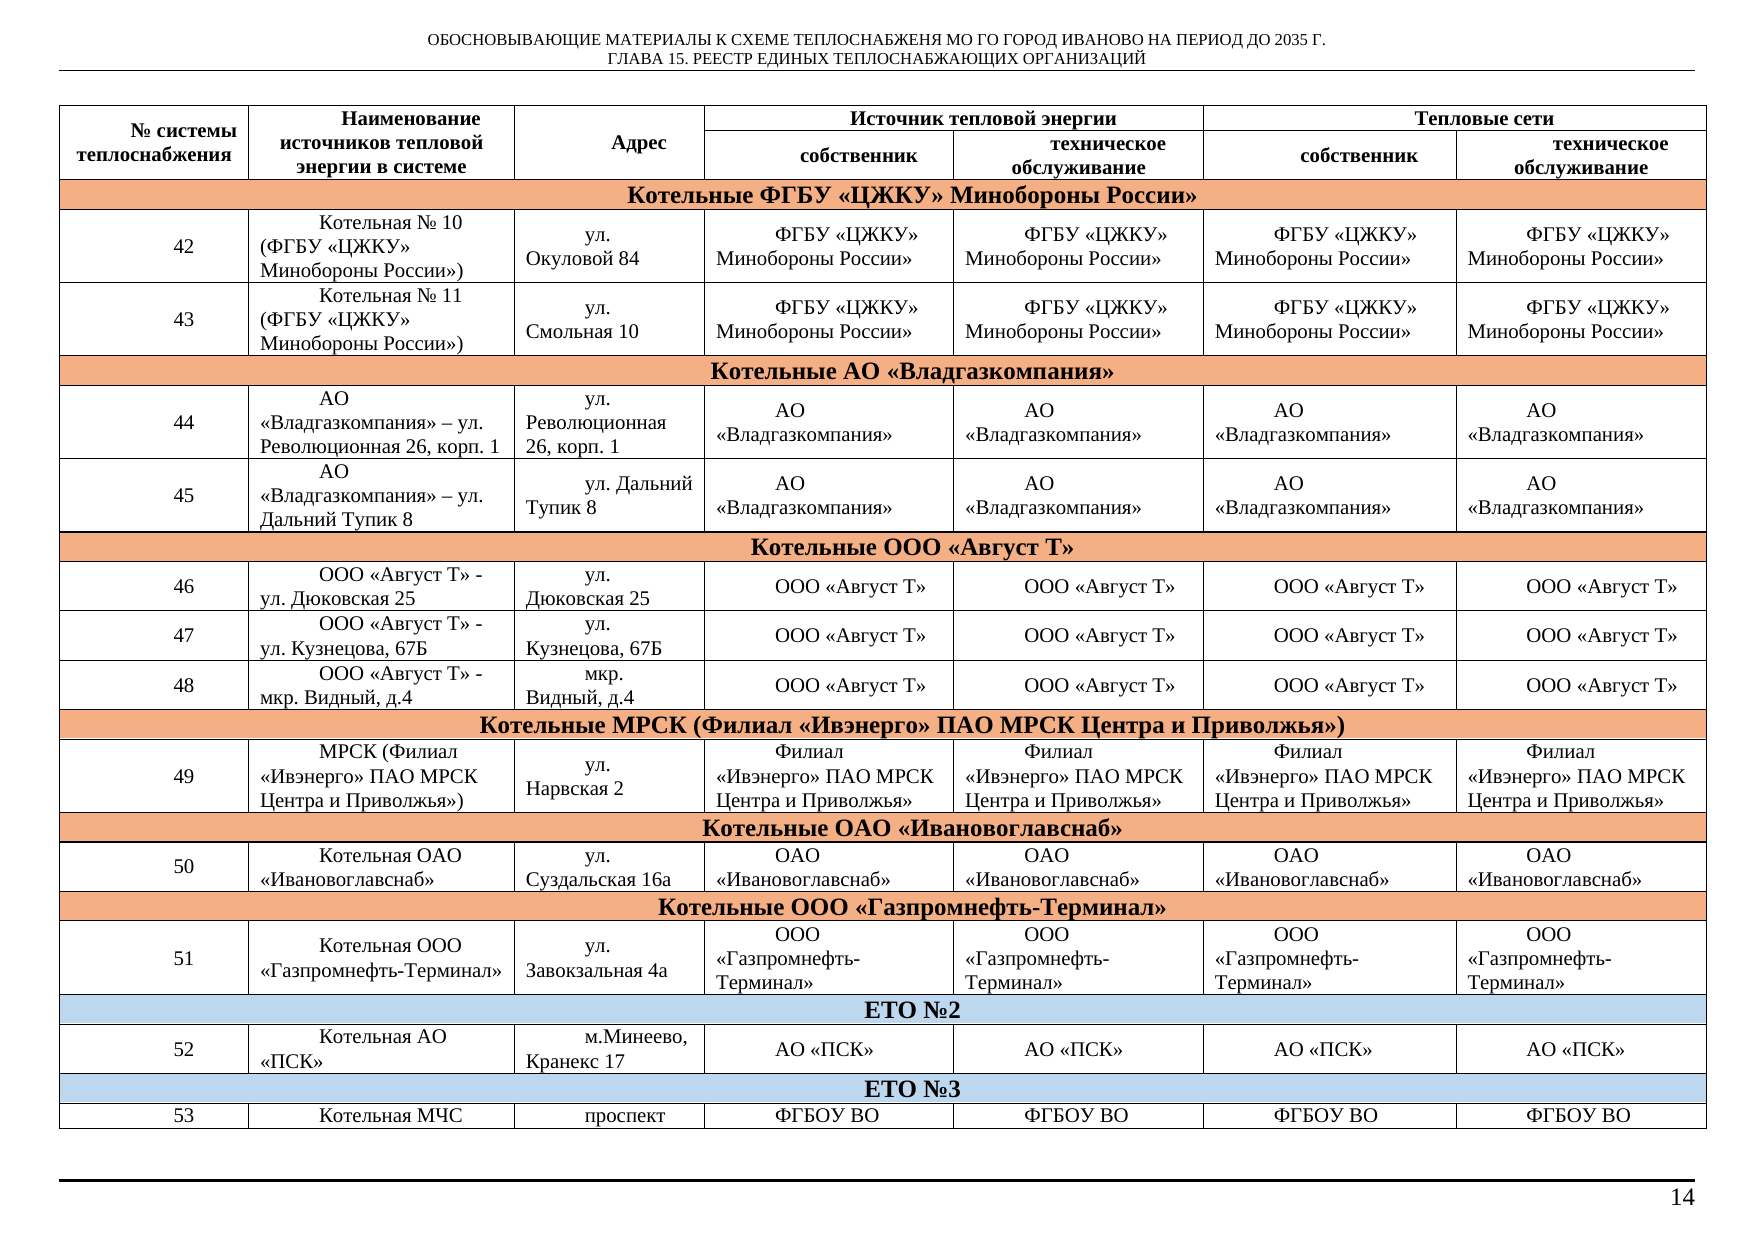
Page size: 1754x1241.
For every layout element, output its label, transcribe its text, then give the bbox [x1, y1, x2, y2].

table_cell ООО «Август Т» [705, 661, 953, 709]
table_cell Котельные АО «Владгазкомпания» [60, 356, 1706, 385]
table_cell АО «Владгазкомпания» [954, 386, 1203, 458]
table_cell 45 [60, 459, 248, 531]
table_cell ФГБОУ ВО «Ивановская пожарно-спасательная академия» [954, 1104, 1203, 1127]
table_cell 44 [60, 386, 248, 458]
table_header Наименование источников тепловой энергии в системе теплоснабжения [249, 106, 514, 179]
table_cell АО «ПСК» [954, 1025, 1203, 1073]
table_cell ООО «Август Т» [954, 562, 1203, 610]
table_cell МРСК (Филиал «Ивэнерго» ПАО МРСК Центра и Приволжья») [249, 740, 514, 812]
table_cell Котельная № 10 (ФГБУ «ЦЖКУ» Минобороны России») [249, 210, 514, 282]
table_cell ФГБУ «ЦЖКУ» Минобороны России» [1457, 283, 1706, 355]
table_cell АО «Владгазкомпания» [1457, 386, 1706, 458]
table_cell ул. Кузнецова, 67Б [515, 611, 704, 659]
table_cell ФГБУ «ЦЖКУ» Минобороны России» [705, 210, 953, 282]
table_cell собственник [1204, 131, 1456, 179]
table_cell 51 [60, 921, 248, 994]
table_cell ООО «Август Т» [954, 661, 1203, 709]
table_cell ФГБУ «ЦЖКУ» Минобороны России» [1457, 210, 1706, 282]
table_cell АО «ПСК» [1204, 1025, 1456, 1073]
table_cell АО «Владгазкомпания» [705, 459, 953, 531]
table_cell ОАО «Ивановоглавснаб» [1457, 843, 1706, 891]
table_cell АО «Владгазкомпания» [954, 459, 1203, 531]
table_cell ООО «Газпромнефть-Терминал» [954, 921, 1203, 994]
table_cell 46 [60, 562, 248, 610]
table_cell техническое обслуживание [954, 131, 1203, 179]
table_cell ФГБУ «ЦЖКУ» Минобороны России» [954, 210, 1203, 282]
table_cell АО «Владгазкомпания» – ул. Революционная 26, корп. 1 [249, 386, 514, 458]
table_cell Филиал «Ивэнерго» ПАО МРСК Центра и Приволжья» [954, 740, 1203, 812]
table_cell ЕТО №2 [60, 995, 1706, 1023]
table_cell 42 [60, 210, 248, 282]
table_cell Котельная МЧС (ФГБОУ ВО «Ивановская пожарно-спасательная академия») [249, 1104, 514, 1127]
table_cell Котельные ОАО «Ивановоглавснаб» [60, 813, 1706, 841]
table_cell ФГБУ «ЦЖКУ» Минобороны России» [1204, 210, 1456, 282]
table_cell Котельные МРСК (Филиал «Ивэнерго» ПАО МРСК Центра и Приволжья») [60, 710, 1706, 738]
table_cell проспект Строителей 33 [515, 1104, 704, 1127]
table_cell Котельные ФГБУ «ЦЖКУ» Минобороны России» [60, 180, 1706, 209]
table_cell ФГБОУ ВО «Ивановская пожарно-спасательная академия» [705, 1104, 953, 1127]
table_cell ООО «Август Т» [705, 611, 953, 659]
table_cell м.Минеево, Кранекс 17 [515, 1025, 704, 1073]
table_cell ООО «Газпромнефть-Терминал» [1457, 921, 1706, 994]
table_cell ФГБУ «ЦЖКУ» Минобороны России» [705, 283, 953, 355]
table_cell АО «Владгазкомпания» – ул. Дальний Тупик 8 [249, 459, 514, 531]
table_cell ФГБОУ ВО «Ивановская пожарно-спасательная академия» [1204, 1104, 1456, 1127]
table_cell ООО «Август Т» - ул. Дюковская 25 [249, 562, 514, 610]
table_cell Котельные ООО «Август Т» [60, 533, 1706, 561]
table_cell ул. Дюковская 25 [515, 562, 704, 610]
table_cell ул. Революционная 26, корп. 1 [515, 386, 704, 458]
table_cell ООО «Август Т» [1204, 562, 1456, 610]
table_cell Котельная ОАО «Ивановоглавснаб» [249, 843, 514, 891]
table_cell Котельные ООО «Газпромнефть-Терминал» [60, 892, 1706, 920]
table_cell ООО «Газпромнефть-Терминал» [705, 921, 953, 994]
table_cell ул. Смольная 10 [515, 283, 704, 355]
table_cell ул. Окуловой 84 [515, 210, 704, 282]
table_cell ФГБУ «ЦЖКУ» Минобороны России» [954, 283, 1203, 355]
table_cell ООО «Август Т» [1457, 562, 1706, 610]
table_header № системы теплоснабжения [60, 106, 248, 179]
table_header Адрес [515, 106, 704, 179]
table_cell АО «Владгазкомпания» [1204, 386, 1456, 458]
table_cell 52 [60, 1025, 248, 1073]
table_cell ООО «Август Т» [1457, 611, 1706, 659]
table_cell ООО «Август Т» [705, 562, 953, 610]
table_cell Филиал «Ивэнерго» ПАО МРСК Центра и Приволжья» [1204, 740, 1456, 812]
table_cell ЕТО №3 [60, 1074, 1706, 1102]
table_cell 53 [60, 1104, 248, 1127]
table_cell ООО «Август Т» [1204, 661, 1456, 709]
table_cell ООО «Август Т» - мкр. Видный, д.4 [249, 661, 514, 709]
table_cell Котельная ООО «Газпромнефть-Терминал» [249, 921, 514, 994]
table_cell ООО «Август Т» [954, 611, 1203, 659]
table_header Тепловые сети [1204, 106, 1706, 130]
table_cell 47 [60, 611, 248, 659]
table_cell ул. Завокзальная 4а [515, 921, 704, 994]
table_cell АО «Владгазкомпания» [1457, 459, 1706, 531]
table_cell ул. Дальний Тупик 8 [515, 459, 704, 531]
table_cell Котельная АО «ПСК» [249, 1025, 514, 1073]
table_cell Филиал «Ивэнерго» ПАО МРСК Центра и Приволжья» [705, 740, 953, 812]
table_cell ФГБОУ ВО «Ивановская пожарно-спасательная академия» [1457, 1104, 1706, 1127]
table_cell собственник [705, 131, 953, 179]
table_cell АО «ПСК» [705, 1025, 953, 1073]
table_cell АО «Владгазкомпания» [1204, 459, 1456, 531]
table_cell АО «Владгазкомпания» [705, 386, 953, 458]
table_header Источник тепловой энергии [705, 106, 1203, 130]
table_cell ул. Нарвская 2 [515, 740, 704, 812]
table_cell ул. Суздальская 16а [515, 843, 704, 891]
table_cell Филиал «Ивэнерго» ПАО МРСК Центра и Приволжья» [1457, 740, 1706, 812]
table_cell Котельная № 11 (ФГБУ «ЦЖКУ» Минобороны России») [249, 283, 514, 355]
table_cell ОАО «Ивановоглавснаб» [1204, 843, 1456, 891]
table_cell ОАО «Ивановоглавснаб» [954, 843, 1203, 891]
table_cell 48 [60, 661, 248, 709]
table_cell АО «ПСК» [1457, 1025, 1706, 1073]
table_cell ФГБУ «ЦЖКУ» Минобороны России» [1204, 283, 1456, 355]
table_cell ООО «Газпромнефть-Терминал» [1204, 921, 1456, 994]
table_cell 43 [60, 283, 248, 355]
table_cell 50 [60, 843, 248, 891]
table_cell техническое обслуживание [1457, 131, 1706, 179]
table_cell ОАО «Ивановоглавснаб» [705, 843, 953, 891]
table_cell мкр. Видный, д.4 [515, 661, 704, 709]
table_cell ООО «Август Т» [1204, 611, 1456, 659]
table_cell ООО «Август Т» - ул. Кузнецова, 67Б [249, 611, 514, 659]
table_cell 49 [60, 740, 248, 812]
table_cell ООО «Август Т» [1457, 661, 1706, 709]
